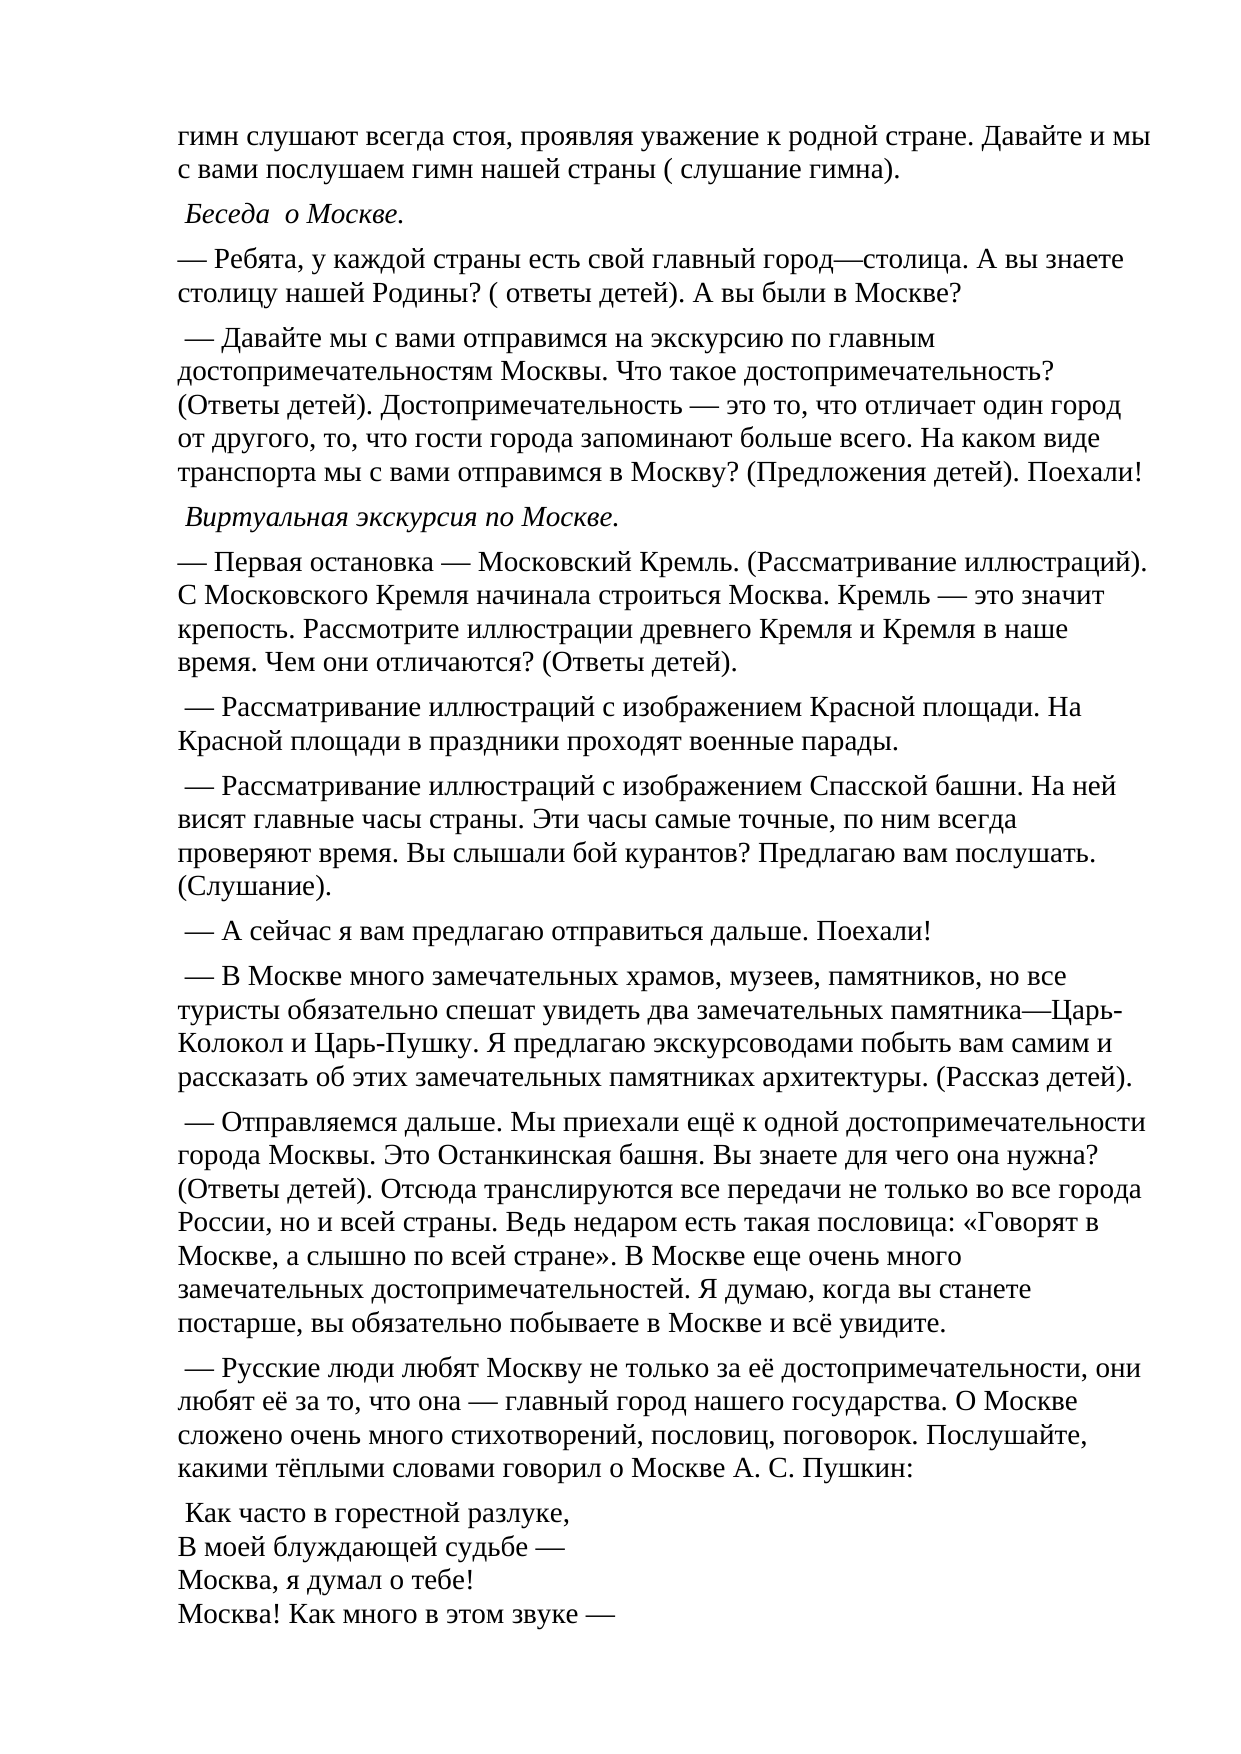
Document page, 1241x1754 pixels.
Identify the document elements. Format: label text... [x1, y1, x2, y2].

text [177, 1495, 1152, 1629]
text Виртуальная экскурсия по Москве. [177, 499, 1152, 532]
text — Рассматривание иллюстраций с изображением Спасской башни. На ней висят главные часы страны. Эти часы самые точные, по ним всегда проверяют время. Вы слышали бой курантов? Предлагаю вам послушать. (Слушание). [177, 768, 1152, 902]
text Беседа о Москве. [177, 197, 1152, 230]
text — Русские люди любят Москву не только за её достопримечательности, они любят её за то, что она — главный город нашего государства. О Москве сложено очень много стихотворений, пословиц, поговорок. Послушайте, какими тёплыми словами говорил о Москве А. С. Пушкин: [177, 1350, 1152, 1484]
text — В Москве много замечательных храмов, музеев, памятников, но все туристы обязательно спешат увидеть два замечательных памятника—Царь-Колокол и Царь-Пушку. Я предлагаю экскурсоводами побыть вам самим и рассказать об этих замечательных памятниках архитектуры. (Рассказ детей). [177, 958, 1152, 1092]
text — Отправляемся дальше. Мы приехали ещё к одной достопримечательности города Москвы. Это Останкинская башня. Вы знаете для чего она нужна? (Ответы детей). Отсюда транслируются все передачи не только во все города России, но и всей страны. Ведь недаром есть такая пословица: «Говорят в Москве, а слышно по всей стране». В Москве еще очень много замечательных достопримечательностей. Я думаю, когда вы станете постарше, вы обязательно побываете в Москве и всё увидите. [177, 1104, 1152, 1338]
text — Ребята, у каждой страны есть свой главный город—столица. А вы знаете столицу нашей Родины? ( ответы детей). А вы были в Москве? [177, 241, 1152, 308]
text — Давайте мы с вами отправимся на экскурсию по главным достопримечательностям Москвы. Что такое достопримечательность? (Ответы детей). Достопримечательность — это то, что отличает один город от другого, то, что гости города запоминают больше всего. На каком виде транспорта мы с вами отправимся в Москву? (Предложения детей). Поехали! [177, 320, 1152, 488]
text — Рассматривание иллюстраций с изображением Красной площади. На Красной площади в праздники проходят военные парады. [177, 689, 1152, 756]
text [177, 118, 1152, 185]
text — Первая остановка — Московский Кремль. (Рассматривание иллюстраций). С Московского Кремля начинала строиться Москва. Кремль — это значит крепость. Рассмотрите иллюстрации древнего Кремля и Кремля в наше время. Чем они отличаются? (Ответы детей). [177, 544, 1152, 678]
text — А сейчас я вам предлагаю отправиться дальше. Поехали! [177, 913, 1152, 947]
